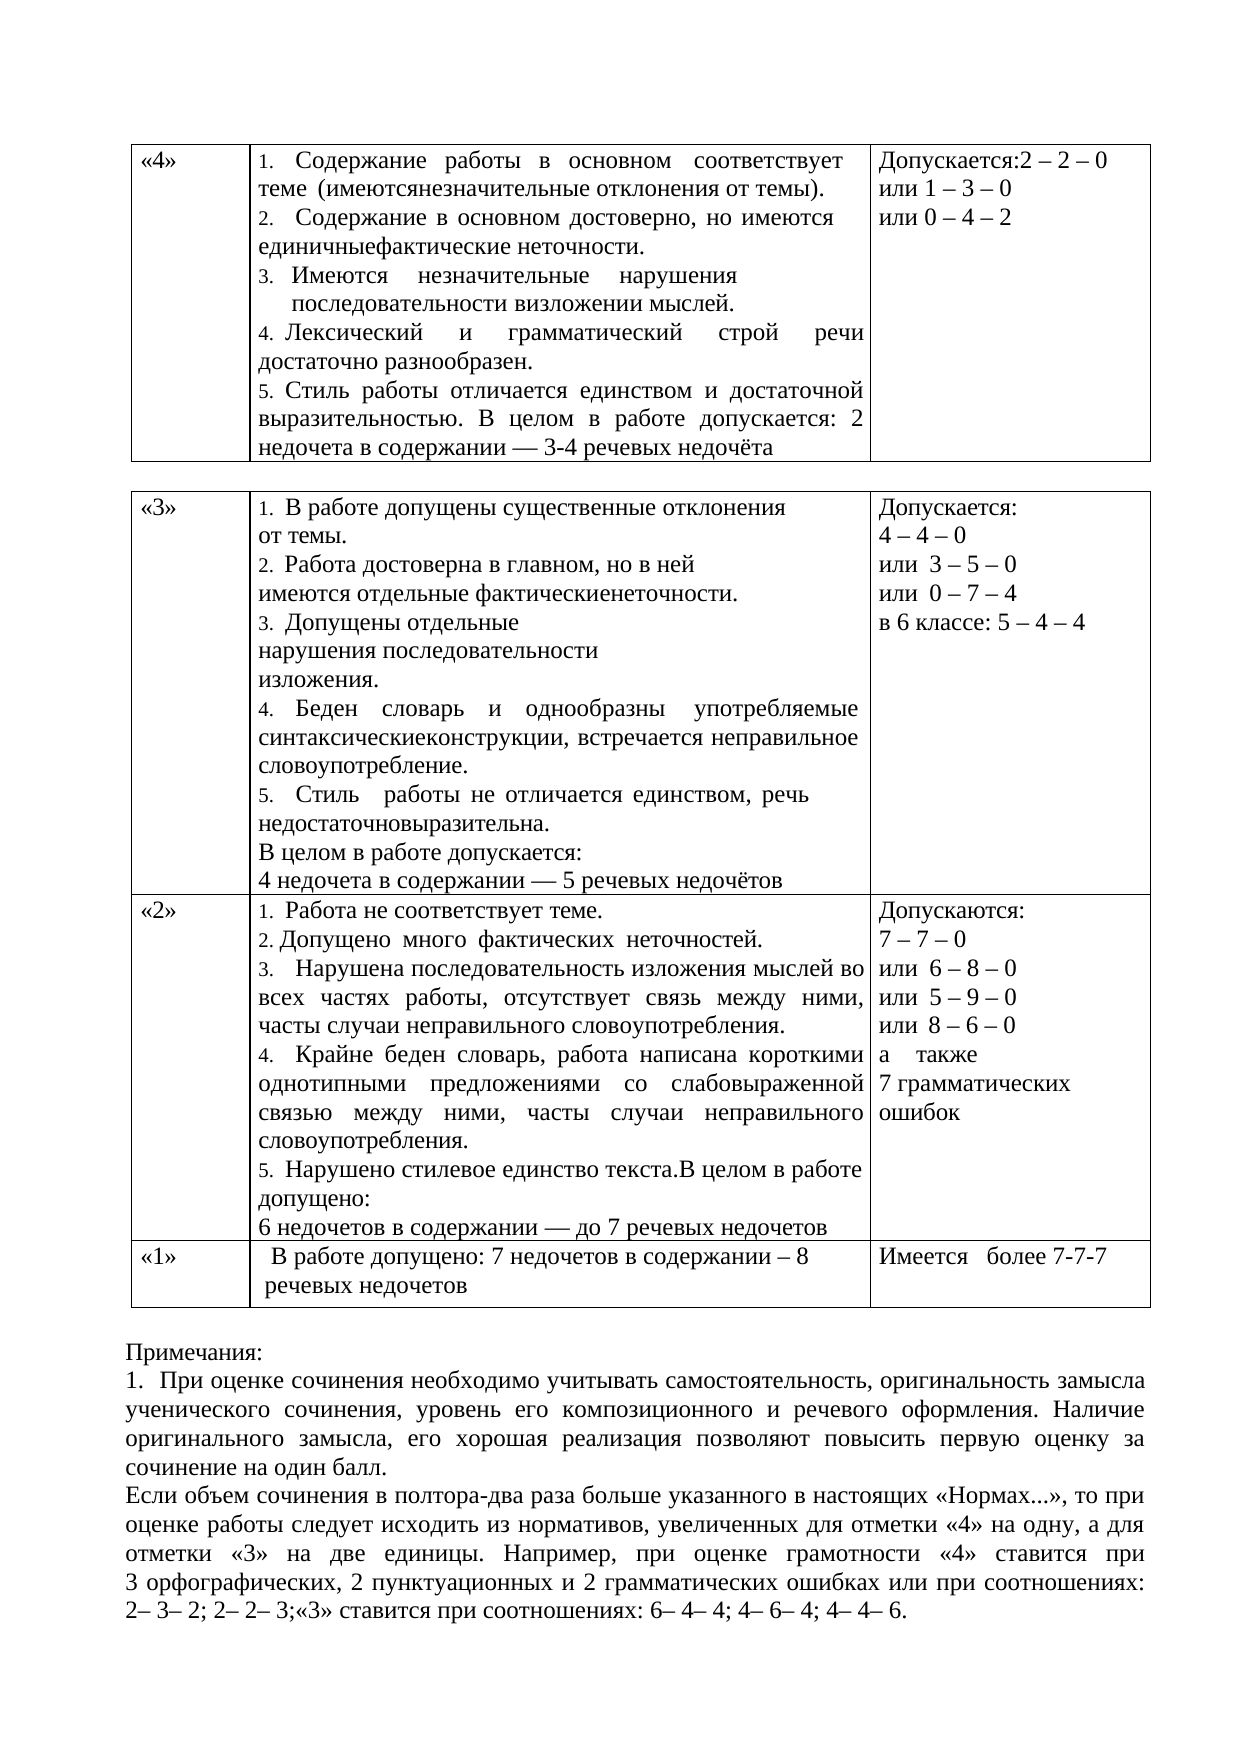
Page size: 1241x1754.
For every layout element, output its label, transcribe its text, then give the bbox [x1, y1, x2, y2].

table_header Допускается: 4 – 4 – 0 или 3 – 5 – 0 или 0 – 7 – 4 в 6 классе: 5 – 4 – 4 [871, 492, 1150, 894]
table_cell Имеется более 7-7-7 [871, 1241, 1150, 1307]
text Примечания: [125, 1337, 1194, 1366]
table_header «3» [132, 492, 249, 894]
table_cell Работа не соответствует теме. Допущено много фактических неточностей. Нарушена последовательность изложения мыслей во всех частях работы, отсутствует связь между ними, часты случаи неправильного словоупотребления. Крайне беден словарь, работа написана короткими однотипными предложениями со слабовыраженной связью между ними, часты случаи неправильного словоупотребления. Нарушено стилевое единство текста.В целом в работе допущено: 6 недочетов в содержании — до 7 речевых недочетов [251, 895, 870, 1240]
text 1. При оценке сочинения необходимо учитывать самостоятельность, оригинальность замысла ученического сочинения, уровень его композиционного и речевого оформления. Наличие оригинального замысла, его хорошая реализация позволяют повысить первую оценку за сочинение на один балл. [125, 1366, 1146, 1481]
table_cell В работе допущено: 7 недочетов в содержании – 8 речевых недочетов [251, 1241, 870, 1307]
table_cell «2» [132, 895, 249, 1240]
table_cell «1» [132, 1241, 249, 1307]
text Если объем сочинения в полтора-два раза больше указанного в настоящих «Нормах...», то при оценке работы следует исходить из нормативов, увеличенных для отметки «4» на одну, а для отметки «3» на две единицы. Например, при оценке грамотности «4» ставится при 3 орфографических, 2 пунктуационных и 2 грамматических ошибках или при соотношениях: 2– 3– 2; 2– 2– 3;«3» ставится при соотношениях: 6– 4– 4; 4– 6– 4; 4– 4– 6. [125, 1481, 1146, 1624]
table_cell Допускается:2 – 2 – 0 или 1 – 3 – 0 или 0 – 4 – 2 [871, 145, 1150, 461]
table_header В работе допущены существенные отклонения от темы. Работа достоверна в главном, но в ней имеются отдельные фактическиенеточности. Допущены отдельные нарушения последовательности изложения. Беден словарь и однообразны употребляемые синтаксическиеконструкции, встречается неправильное словоупотребление. Стиль работы не отличается единством, речь недостаточновыразительна. В целом в работе допускается: 4 недочета в содержании — 5 речевых недочётов [251, 492, 870, 894]
table_cell Содержание работы в основном соответствует теме (имеютсянезначительные отклонения от темы). Содержание в основном достоверно, но имеются единичныефактические неточности. Имеются незначительные нарушения последовательности визложении мыслей. Лексический и грамматический строй речи достаточно разнообразен. Стиль работы отличается единством и достаточной выразительностью. В целом в работе допускается: 2 недочета в содержании — 3-4 речевых недочёта [251, 145, 870, 461]
table_cell «4» [132, 145, 249, 461]
table_cell Допускаются: 7 – 7 – 0 или 6 – 8 – 0 или 5 – 9 – 0 или 8 – 6 – 0 а также 7 грамматических ошибок [871, 895, 1150, 1240]
